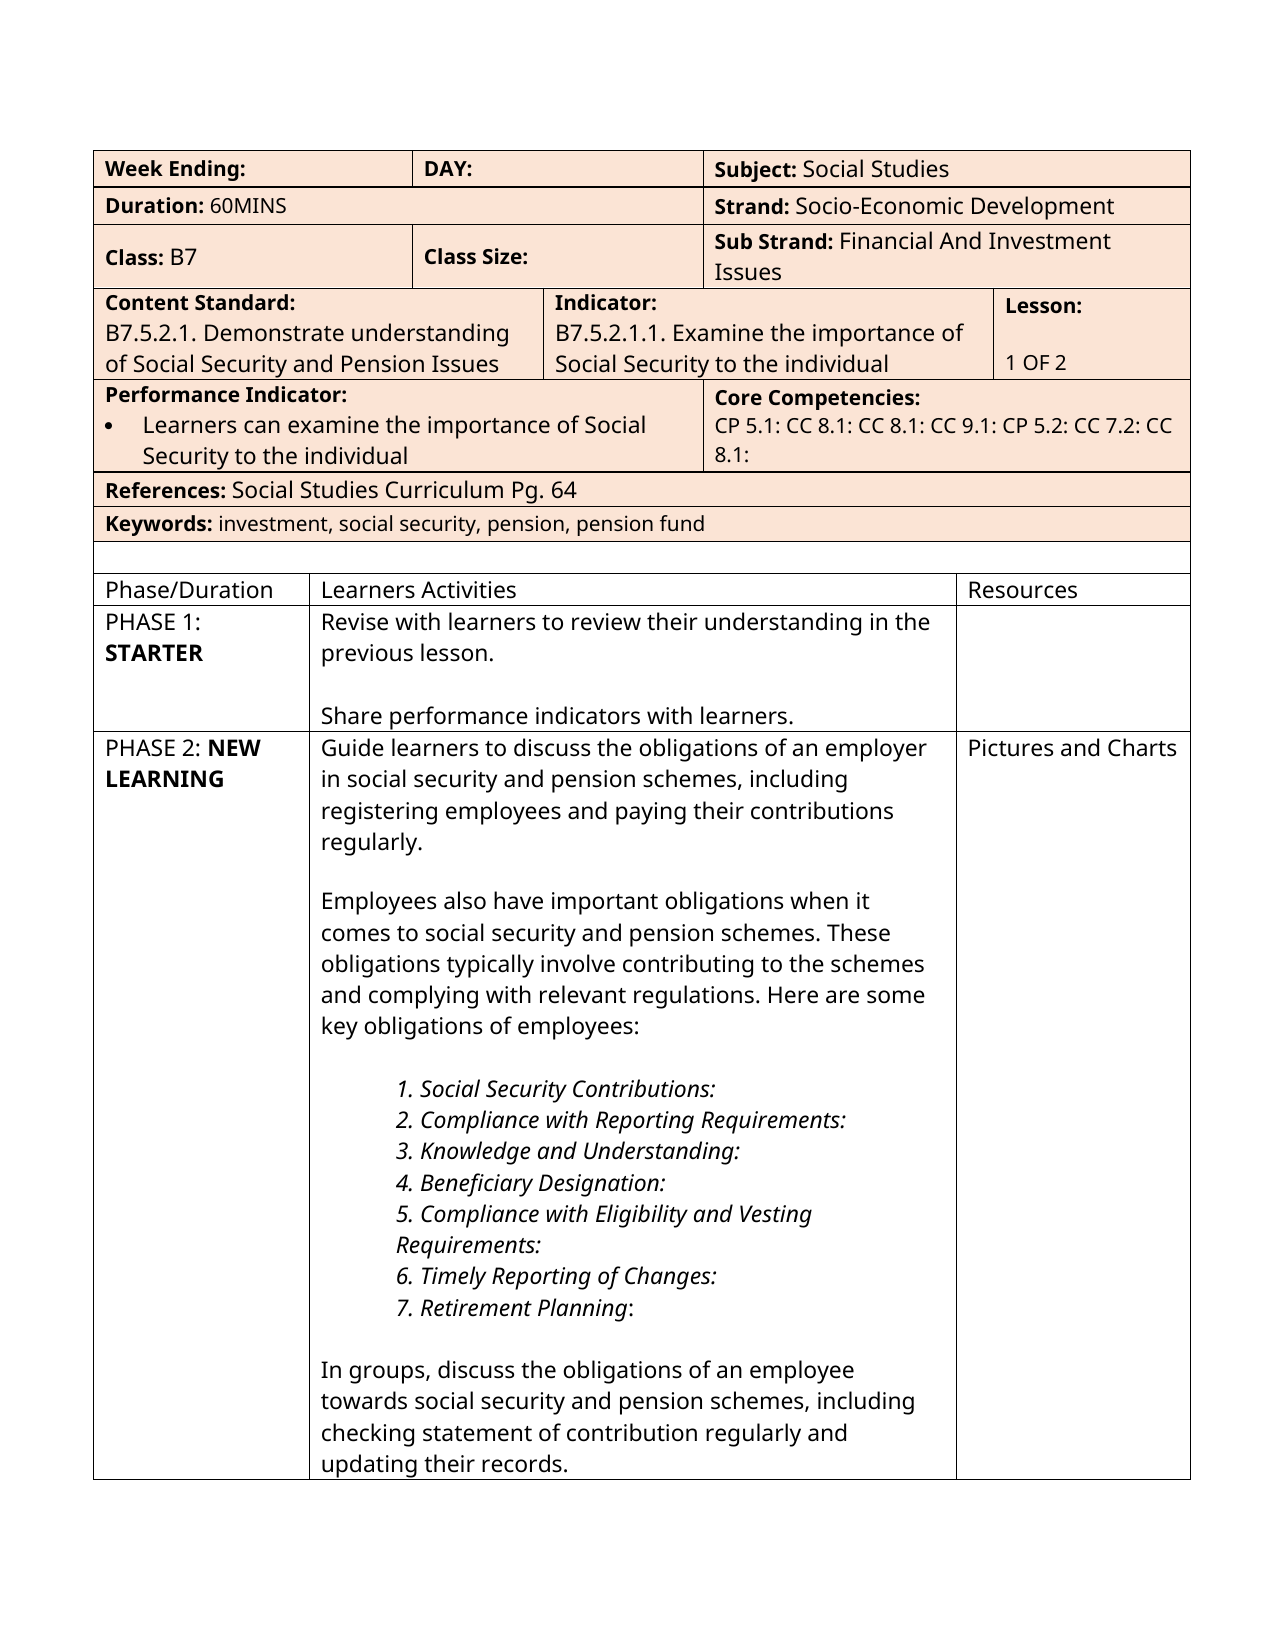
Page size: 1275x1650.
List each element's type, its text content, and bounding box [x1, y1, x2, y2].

table_cell Keywords: investment, social security, pension, pension fund [94, 507, 1190, 541]
table_cell PHASE 1: STARTER [94, 606, 309, 731]
table_header DAY: [413, 151, 703, 186]
table_cell Class Size: [413, 225, 703, 287]
table_cell Content Standard: B7.5.2.1. Demonstrate understanding of Social Security and Pension Issues [94, 289, 543, 379]
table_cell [94, 732, 309, 1479]
table_cell Strand: Socio-Economic Development [704, 188, 1190, 224]
table_cell Class: B7 [94, 225, 412, 287]
table_cell Lesson: 1 OF 2 [994, 289, 1190, 379]
table_cell Resources [957, 574, 1190, 605]
table_cell Pictures and Charts [957, 732, 1190, 1479]
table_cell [310, 732, 956, 1479]
table_cell Indicator: B7.5.2.1.1. Examine the importance of Social Security to the individual [544, 289, 993, 379]
table_cell Revise with learners to review their understanding in the previous lesson. Share performance indicators with learners. [310, 606, 956, 731]
table_cell References: Social Studies Curriculum Pg. 64 [94, 473, 1190, 506]
table_cell [957, 606, 1190, 731]
table_cell Duration: 60MINS [94, 188, 703, 224]
table_cell Sub Strand: Financial And Investment Issues [704, 225, 1190, 287]
table_cell Performance Indicator: Learners can examine the importance of Social Security to the individual [94, 380, 703, 471]
table_cell Core Competencies: CP 5.1: CC 8.1: CC 8.1: CC 9.1: CP 5.2: CC 7.2: CC 8.1: [704, 380, 1190, 471]
table_cell Learners Activities [310, 574, 956, 605]
table_cell [94, 542, 1190, 573]
table_header Week Ending: [94, 151, 412, 186]
table_header Subject: Social Studies [704, 151, 1190, 186]
table_cell Phase/Duration [94, 574, 309, 605]
